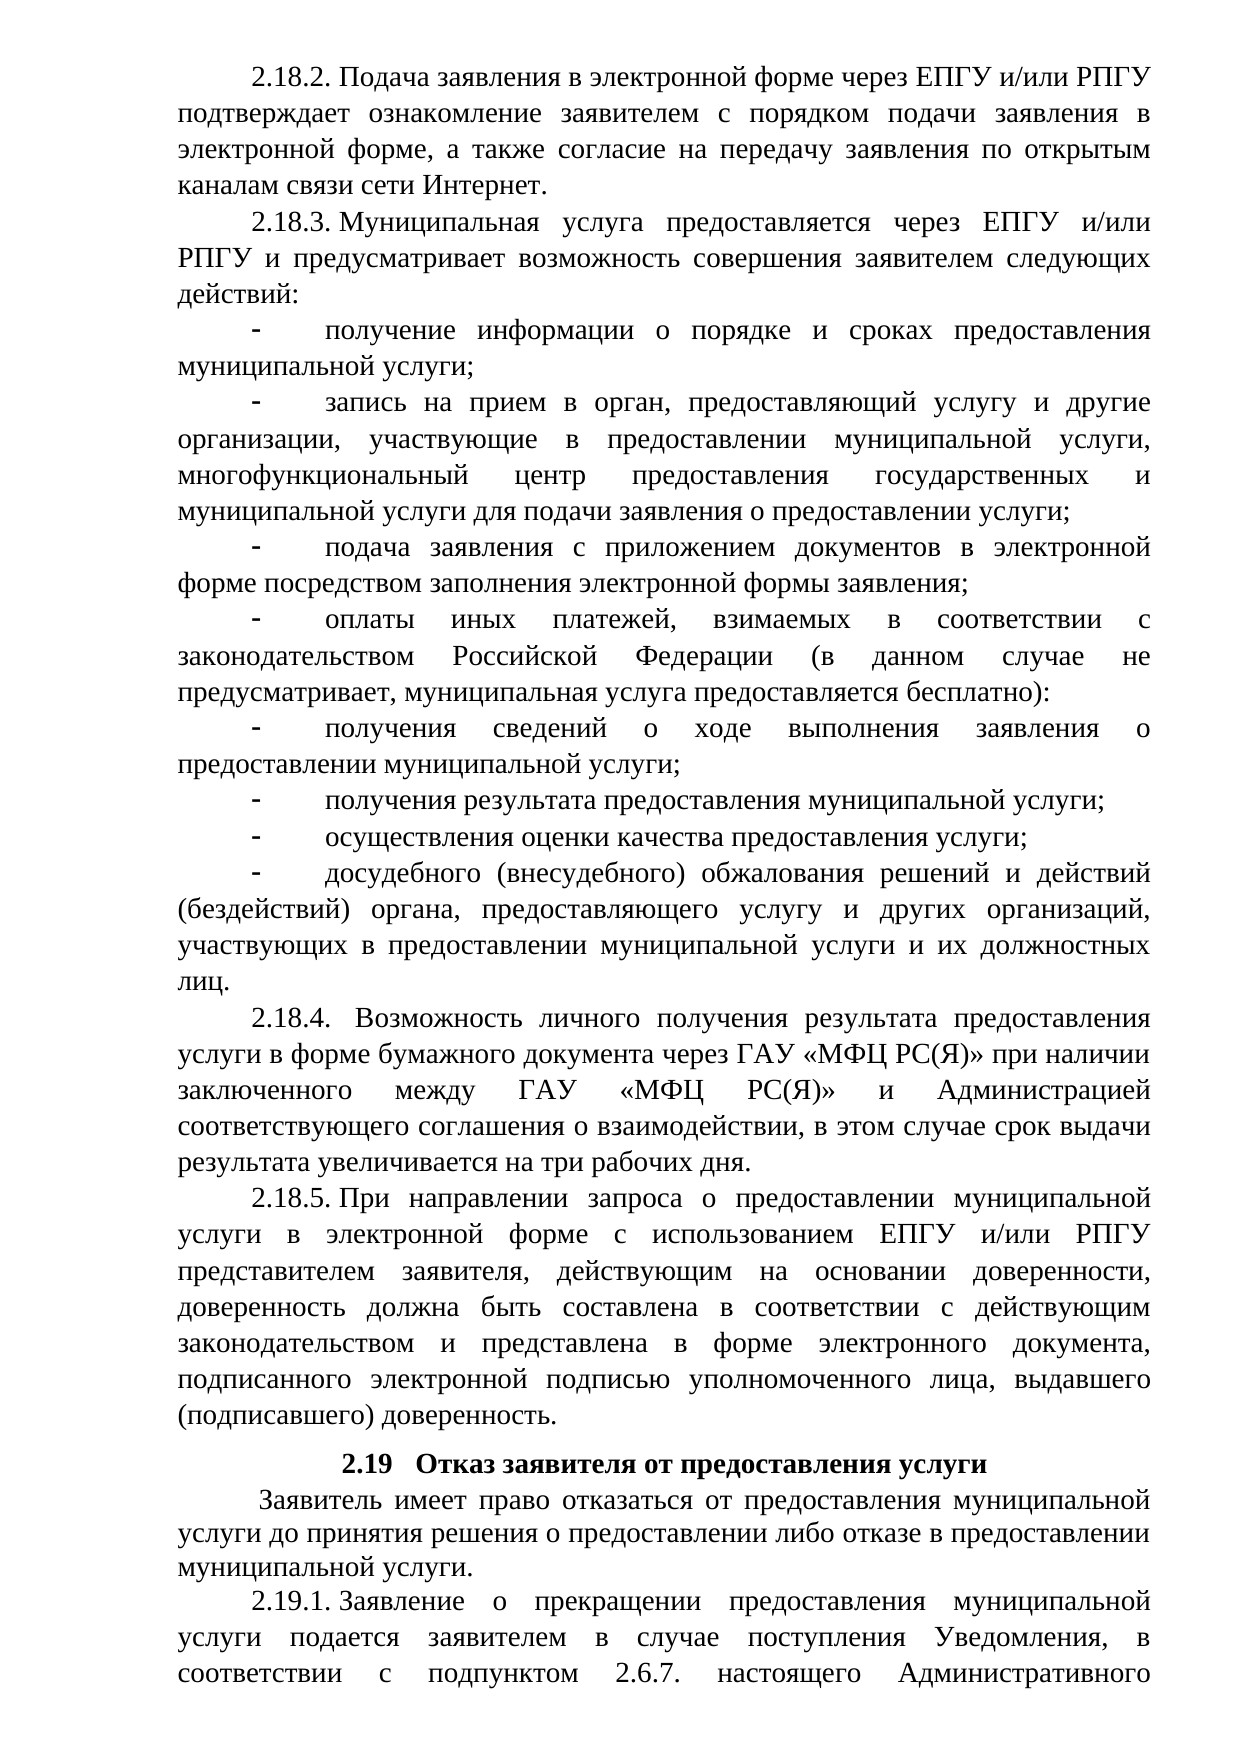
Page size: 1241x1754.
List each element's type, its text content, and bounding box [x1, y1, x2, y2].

list подача заявления с приложением документов в электронной форме посредством заполнения электронной формы заявления; [177, 529, 1152, 599]
list запись на прием в орган, предоставляющий услугу и другие организации, участвующие в предоставлении муниципальной услуги, многофункциональный центр предоставления государственных и муниципальной услуги для подачи заявления о предоставлении услуги; [177, 384, 1152, 527]
list получение информации о порядке и сроках предоставления муниципальной услуги; [177, 312, 1152, 382]
text Заявитель имеет право отказаться от предоставления муниципальной услуги до принятия решения о предоставлении либо отказе в предоставлении муниципальной услуги. [177, 1482, 1152, 1583]
list осуществления оценки качества предоставления услуги; [177, 819, 1152, 852]
list Подача заявления в электронной форме через ЕПГУ и/или РПГУ подтверждает ознакомление заявителем с порядком подачи заявления в электронной форме, а также согласие на передачу заявления по открытым каналам связи сети Интернет. [177, 59, 1152, 201]
list Отказ заявителя от предоставления услуги [177, 1446, 1152, 1479]
list получения сведений о ходе выполнения заявления о предоставлении муниципальной услуги; [177, 710, 1152, 780]
list При направлении запроса о предоставлении муниципальной услуги в электронной форме с использованием ЕПГУ и/или РПГУ представителем заявителя, действующим на основании доверенности, доверенность должна быть составлена в соответствии с действующим законодательством и представлена в форме электронного документа, подписанного электронной подписью уполномоченного лица, выдавшего (подписавшего) доверенность. [177, 1180, 1152, 1431]
list досудебного (внесудебного) обжалования решений и действий (бездействий) органа, предоставляющего услугу и других организаций, участвующих в предоставлении муниципальной услуги и их должностных лиц. [177, 855, 1152, 997]
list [177, 1583, 1152, 1688]
list оплаты иных платежей, взимаемых в соответствии с законодательством Российской Федерации (в данном случае не предусматривает, муниципальная услуга предоставляется бесплатно): [177, 602, 1152, 707]
list Возможность личного получения результата предоставления услуги в форме бумажного документа через ГАУ «МФЦ РС(Я)» при наличии заключенного между ГАУ «МФЦ РС(Я)» и Администрацией соответствующего соглашения о взаимодействии, в этом случае срок выдачи результата увеличивается на три рабочих дня. [177, 1000, 1152, 1178]
list получения результата предоставления муниципальной услуги; [177, 782, 1152, 816]
list Муниципальная услуга предоставляется через ЕПГУ и/или РПГУ и предусматривает возможность совершения заявителем следующих действий: [177, 204, 1152, 309]
